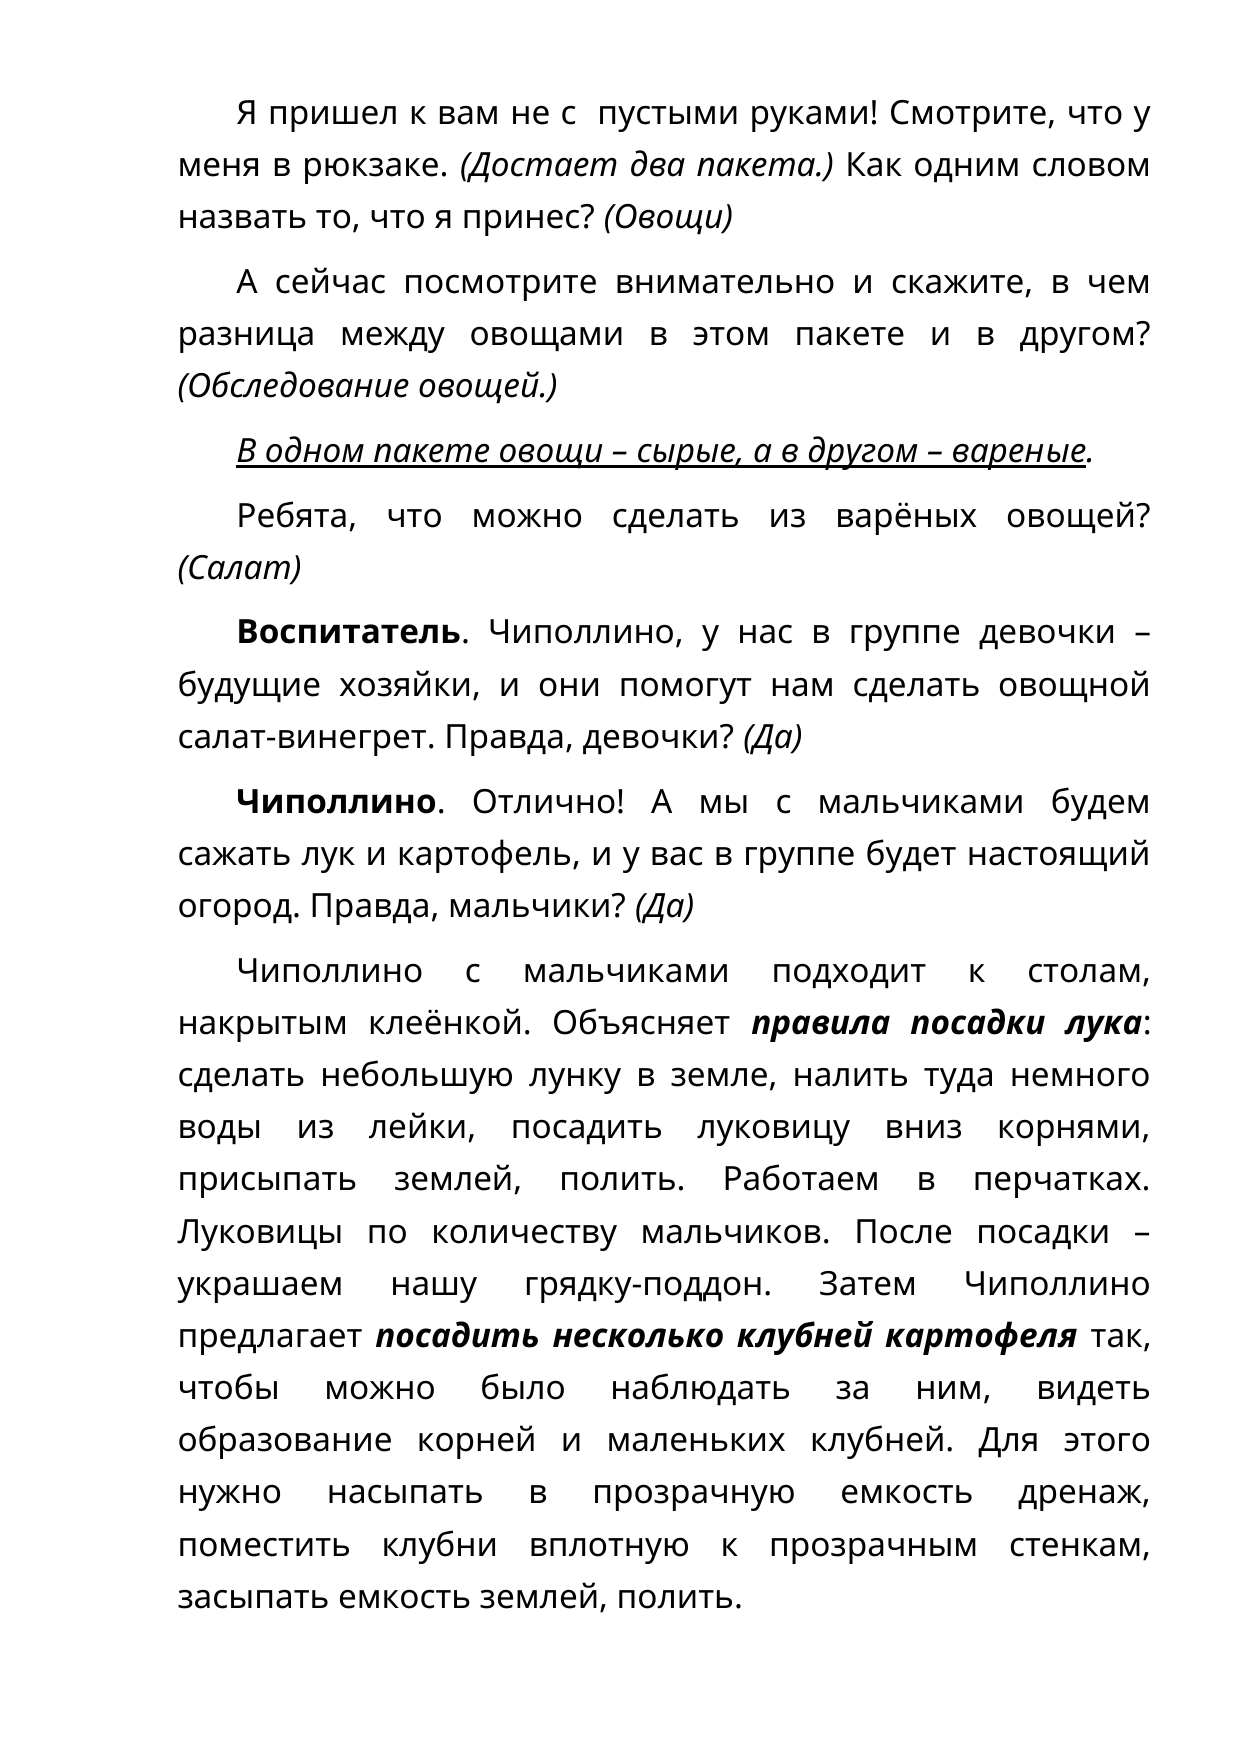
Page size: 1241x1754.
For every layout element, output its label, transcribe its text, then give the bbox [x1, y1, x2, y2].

text Воспитатель. Чиполлино, у нас в группе девочки – будущие хозяйки, и они помогут нам сделать овощной салат-винегрет. Правда, девочки? (Да) [177, 608, 1152, 758]
text В одном пакете овощи – сырые, а в другом – вареные. [177, 427, 1152, 472]
text Я пришел к вам не с пустыми руками! Смотрите, что у меня в рюкзаке. (Достает два пакета.) Как одним словом назвать то, что я принес? (Овощи) [177, 89, 1152, 238]
text Чиполлино с мальчиками подходит к столам, накрытым клеёнкой. Объясняет правила посадки лука: сделать небольшую лунку в земле, налить туда немного воды из лейки, посадить луковицу вниз корнями, присыпать землей, полить. Работаем в перчатках. Луковицы по количеству мальчиков. После посадки – украшаем нашу грядку-поддон. Затем Чиполлино предлагает посадить несколько клубней картофеля так, чтобы можно было наблюдать за ним, видеть образование корней и маленьких клубней. Для этого нужно насыпать в прозрачную емкость дренаж, поместить клубни вплотную к прозрачным стенкам, засыпать емкость землей, полить. [177, 946, 1152, 1618]
text А сейчас посмотрите внимательно и скажите, в чем разница между овощами в этом пакете и в другом? (Обследование овощей.) [177, 258, 1152, 407]
text Ребята, что можно сделать из варёных овощей? (Салат) [177, 491, 1152, 589]
text Чиполлино. Отлично! А мы с мальчиками будем сажать лук и картофель, и у вас в группе будет настоящий огород. Правда, мальчики? (Да) [177, 777, 1152, 927]
